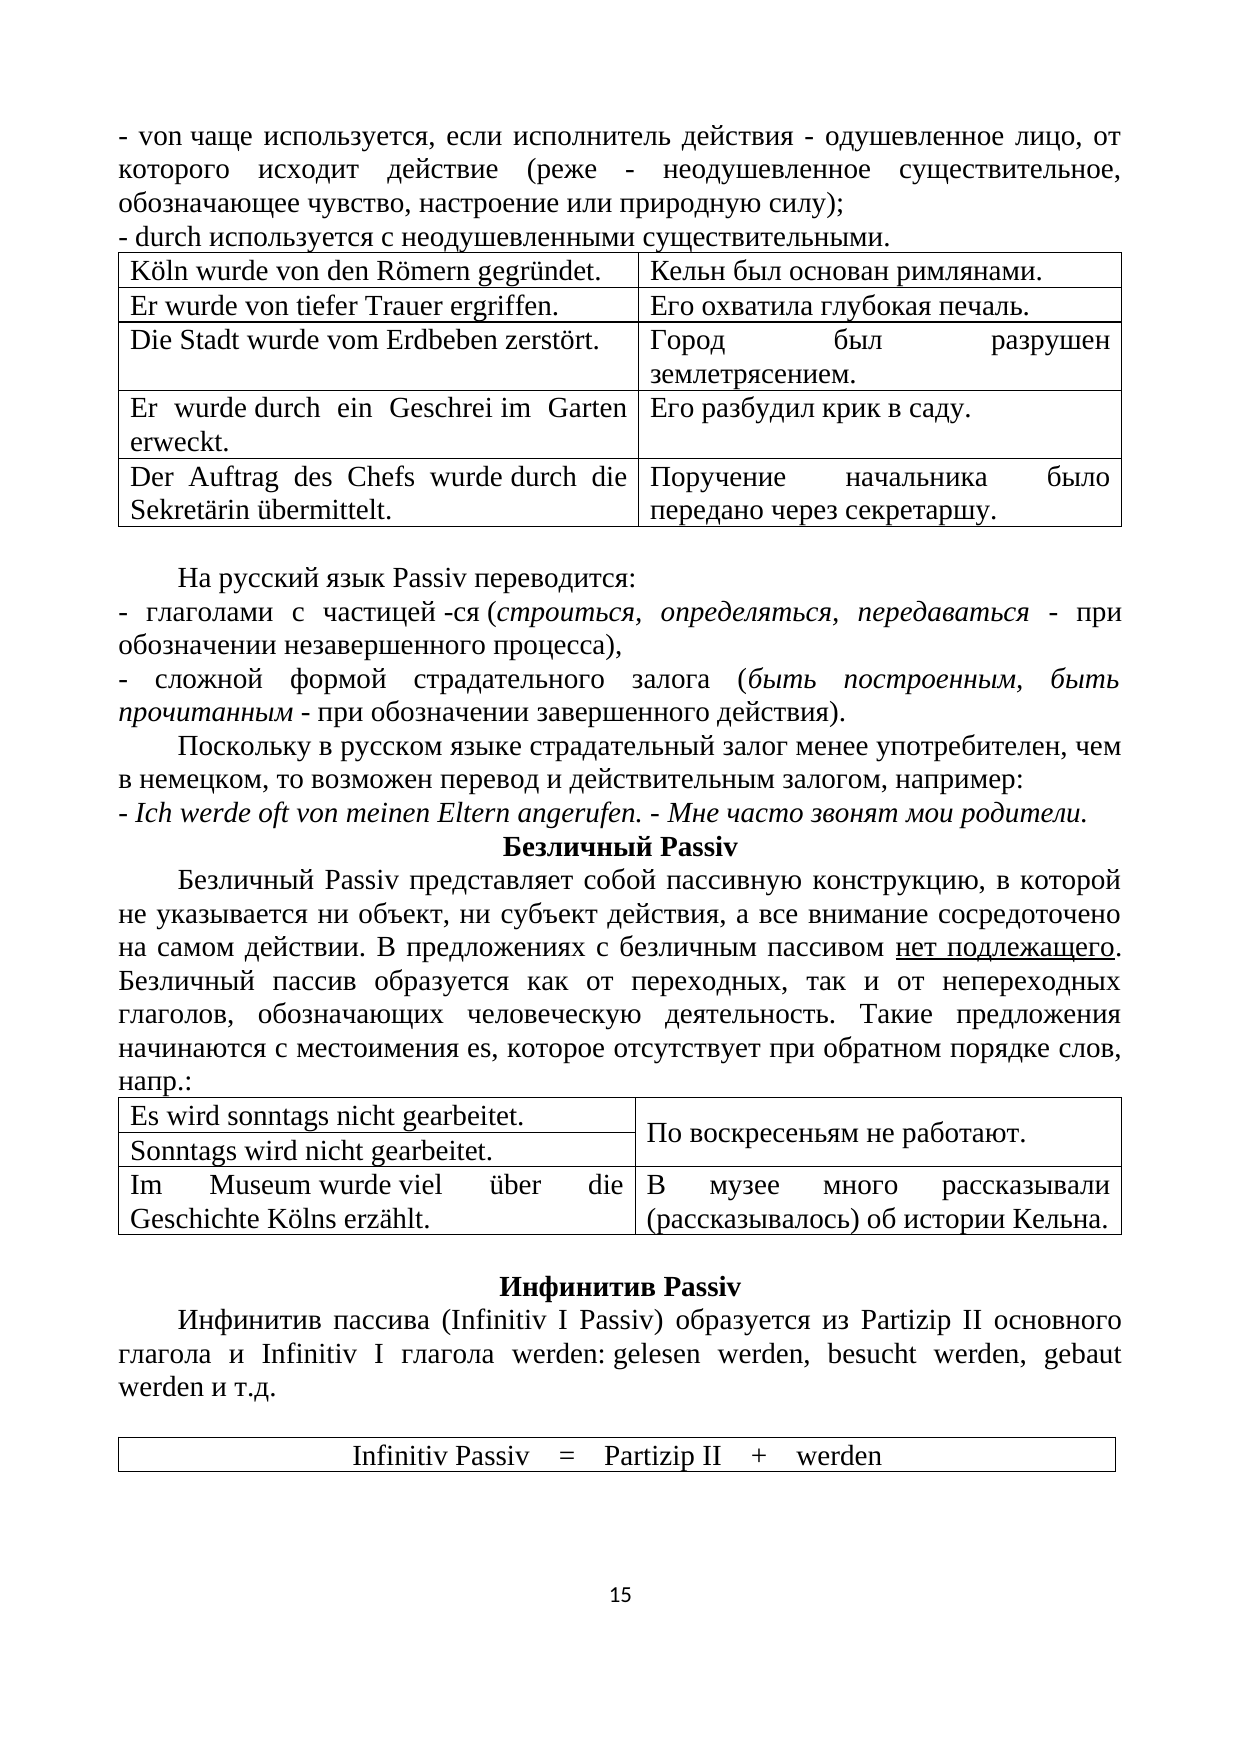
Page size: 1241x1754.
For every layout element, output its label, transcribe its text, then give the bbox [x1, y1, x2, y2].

table_cell Der Auftrag des Chefs wurde durch die Sekretärin übermittelt. [119, 459, 638, 526]
table_cell Sonntags wird nicht gearbeitet. [119, 1133, 635, 1166]
table_header Es wird sonntags nicht gearbeitet. [119, 1098, 635, 1132]
table_header Infinitiv Passiv = Partizip II + werden [119, 1438, 1115, 1471]
text Безличный Passiv представляет собой пассивную конструкцию, в которой не указывается ни объект, ни субъект действия, а все внимание сосредоточено на самом действии. В предложениях с безличным пассивом нет подлежащего. Безличный пассив образуется как от переходных, так и от непереходных глаголов, обозначающих человеческую деятельность. Такие предложения начинаются с местоимения es, которое отсутствует при обратном порядке слов, напр.: [118, 862, 1122, 1097]
table_cell Его разбудил крик в саду. [639, 391, 1121, 458]
table_header Köln wurde von den Römern gegründet. [119, 253, 638, 287]
text - von чаще используется, если исполнитель действия - одушевленное лицо, от которого исходит действие (реже - неодушевленное существительное, обозначающее чувство, настроение или природную силу); [118, 118, 1122, 219]
text - Ich werde oft von meinen Eltern angerufen. - Мне часто звонят мои родители. [118, 795, 1122, 829]
text - durch используется с неодушевленными существительными. [118, 219, 1122, 252]
text Инфинитив Passiv [118, 1269, 1122, 1302]
table_cell Город был разрушен землетрясением. [639, 323, 1121, 389]
table_header Кельн был основан римлянами. [639, 253, 1121, 287]
table_cell Die Stadt wurde vom Erdbeben zerstört. [119, 323, 638, 389]
text Поскольку в русском языке страдательный залог менее употребителен, чем в немецком, то возможен перевод и действительным залогом, например: [118, 728, 1122, 795]
table_cell Er wurde durch ein Geschrei im Garten erweckt. [119, 391, 638, 458]
table_cell Er wurde von tiefer Trauer ergriffen. [119, 288, 638, 321]
table_cell Im Museum wurde viel über die Geschichte Kölns erzählt. [119, 1167, 635, 1234]
text Безличный Passiv [118, 829, 1122, 862]
text - сложной формой страдательного залога (быть построенным, быть прочитанным - при обозначении завершенного действия). [118, 661, 1122, 728]
table_header По воскресеньям не работают. [636, 1098, 1121, 1166]
table_cell Его охватила глубокая печаль. [639, 288, 1121, 321]
text Инфинитив пассива (Infinitiv I Passiv) образуется из Partizip II основного глагола и Infinitiv I глагола werden: gelesen werden, besucht werden, gebaut werden и т.д. [118, 1302, 1122, 1403]
table_cell Поручение начальника было передано через секретаршу. [639, 459, 1121, 526]
table_cell В музее много рассказывали (рассказывалось) об истории Кельна. [636, 1167, 1121, 1234]
text - глаголами с частицей -ся (строиться, определяться, передаваться - при обозначении незавершенного процесса), [118, 594, 1122, 661]
text На русский язык Passiv переводится: [118, 560, 1122, 594]
